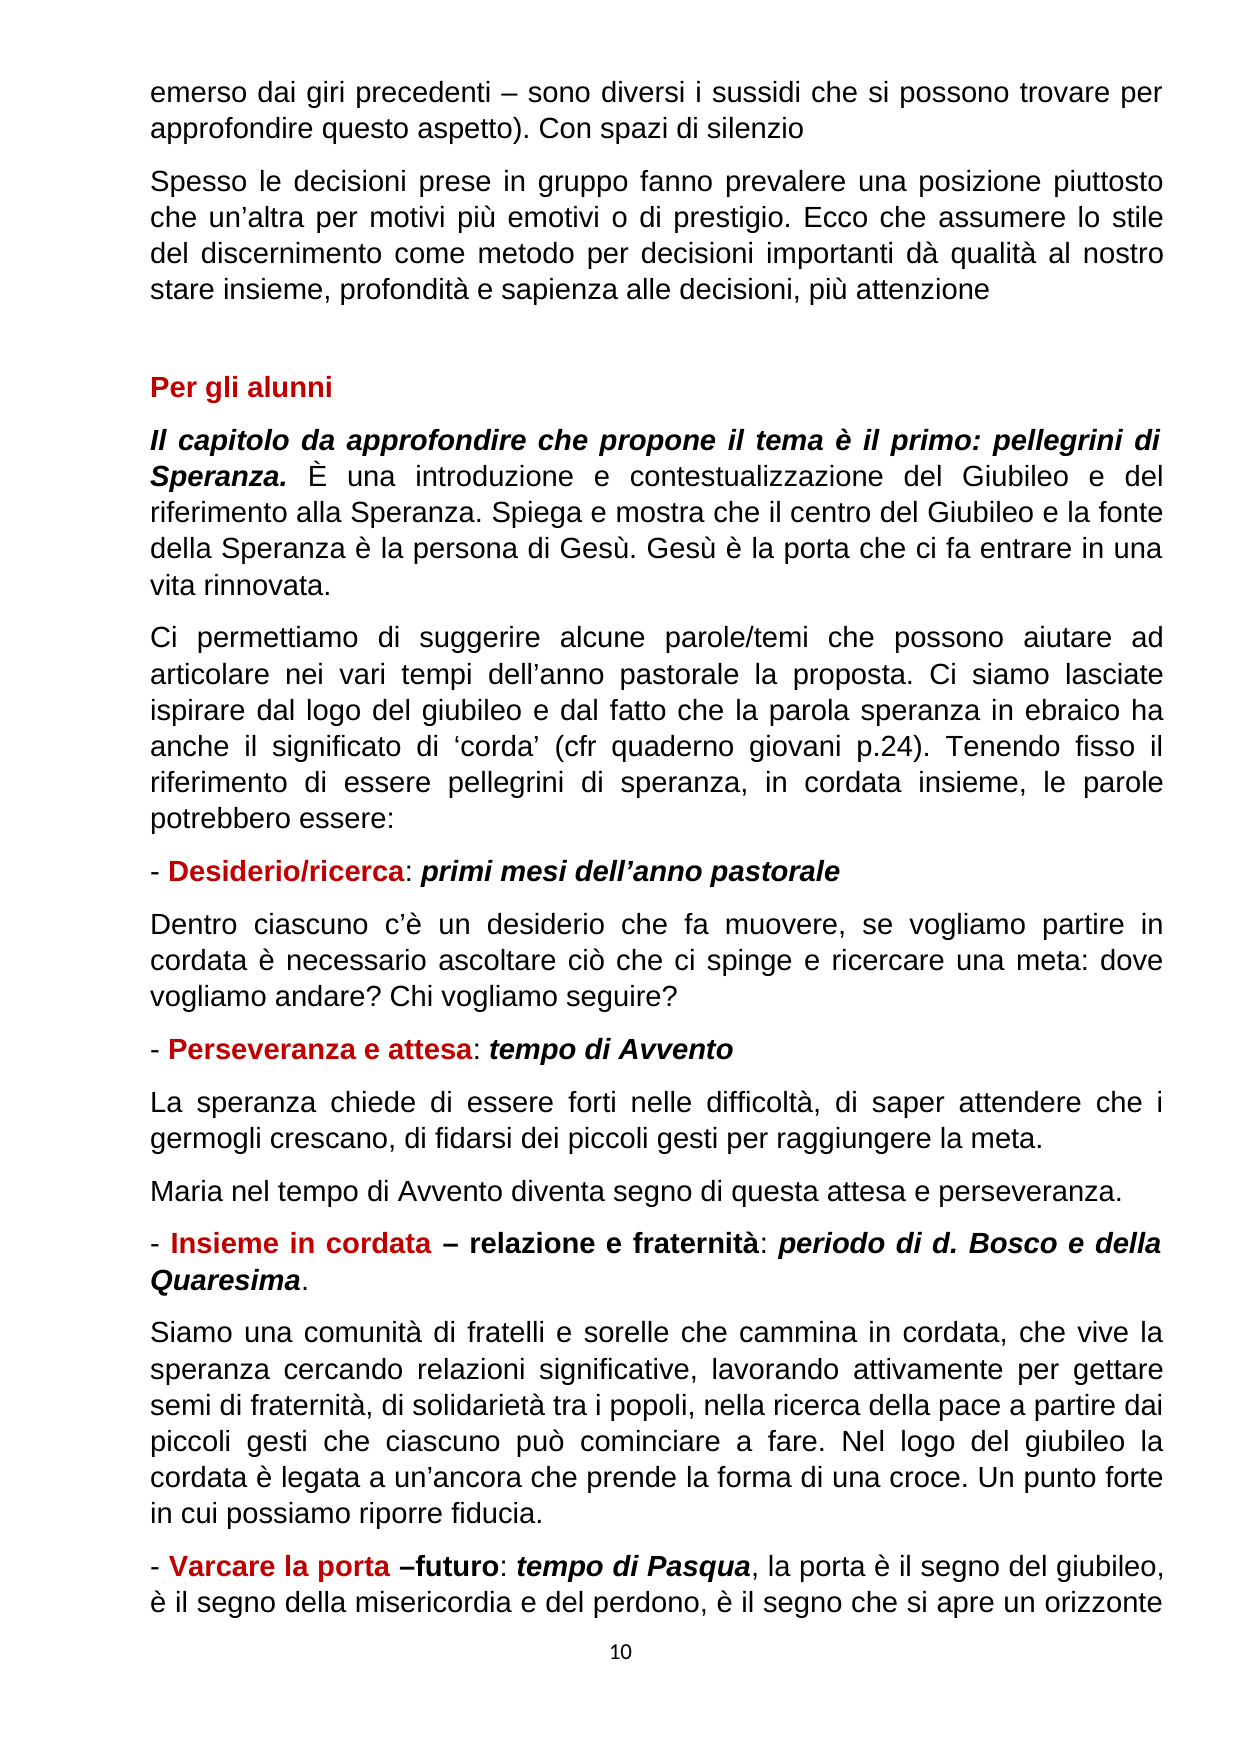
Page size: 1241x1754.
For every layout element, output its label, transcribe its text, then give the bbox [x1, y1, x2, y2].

text - Insieme in cordata – relazione e fraternità: periodo di d. Bosco e della Quaresima. [150, 1227, 1165, 1296]
text Siamo una comunità di fratelli e sorelle che cammina in cordata, che vive la speranza cercando relazioni significative, lavorando attivamente per gettare semi di fraternità, di solidarietà tra i popoli, nella ricerca della pace a partire dai piccoli gesti che ciascuno può cominciare a fare. Nel logo del giubileo la cordata è legata a un’ancora che prende la forma di una croce. Un punto forte in cui possiamo riporre fiducia. [150, 1316, 1165, 1530]
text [150, 1549, 1165, 1619]
text - Perseveranza e attesa: tempo di Avvento [75, 1032, 1165, 1066]
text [150, 75, 1165, 145]
text Il capitolo da approfondire che propone il tema è il primo: pellegrini di Speranza. È una introduzione e contestualizzazione del Giubileo e del riferimento alla Speranza. Spiega e mostra che il centro del Giubileo e la fonte della Speranza è la persona di Gesù. Gesù è la porta che ci fa entrare in una vita rinnovata. [150, 423, 1165, 601]
text Spesso le decisioni prese in gruppo fanno prevalere una posizione piuttosto che un’altra per motivi più emotivi o di prestigio. Ecco che assumere lo stile del discernimento come metodo per decisioni importanti dà qualità al nostro stare insieme, profondità e sapienza alle decisioni, più attenzione [150, 164, 1165, 306]
text Dentro ciascuno c’è un desiderio che fa muovere, se vogliamo partire in cordata è necessario ascoltare ciò che ci spinge e ricercare una meta: dove vogliamo andare? Chi vogliamo seguire? [150, 907, 1165, 1013]
text La speranza chiede di essere forti nelle difficoltà, di saper attendere che i germogli crescano, di fidarsi dei piccoli gesti per raggiungere la meta. [150, 1085, 1165, 1154]
text Per gli alunni [150, 370, 1165, 404]
text - Desiderio/ricerca: primi mesi dell’anno pastorale [75, 854, 1165, 888]
text Maria nel tempo di Avvento diventa segno di questa attesa e perseveranza. [75, 1174, 1165, 1207]
text Ci permettiamo di suggerire alcune parole/temi che possono aiutare ad articolare nei vari tempi dell’anno pastorale la proposta. Ci siamo lasciate ispirare dal logo del giubileo e dal fatto che la parola speranza in ebraico ha anche il significato di ‘corda’ (cfr quaderno giovani p.24). Tenendo fisso il riferimento di essere pellegrini di speranza, in cordata insieme, le parole potrebbero essere: [150, 621, 1165, 835]
